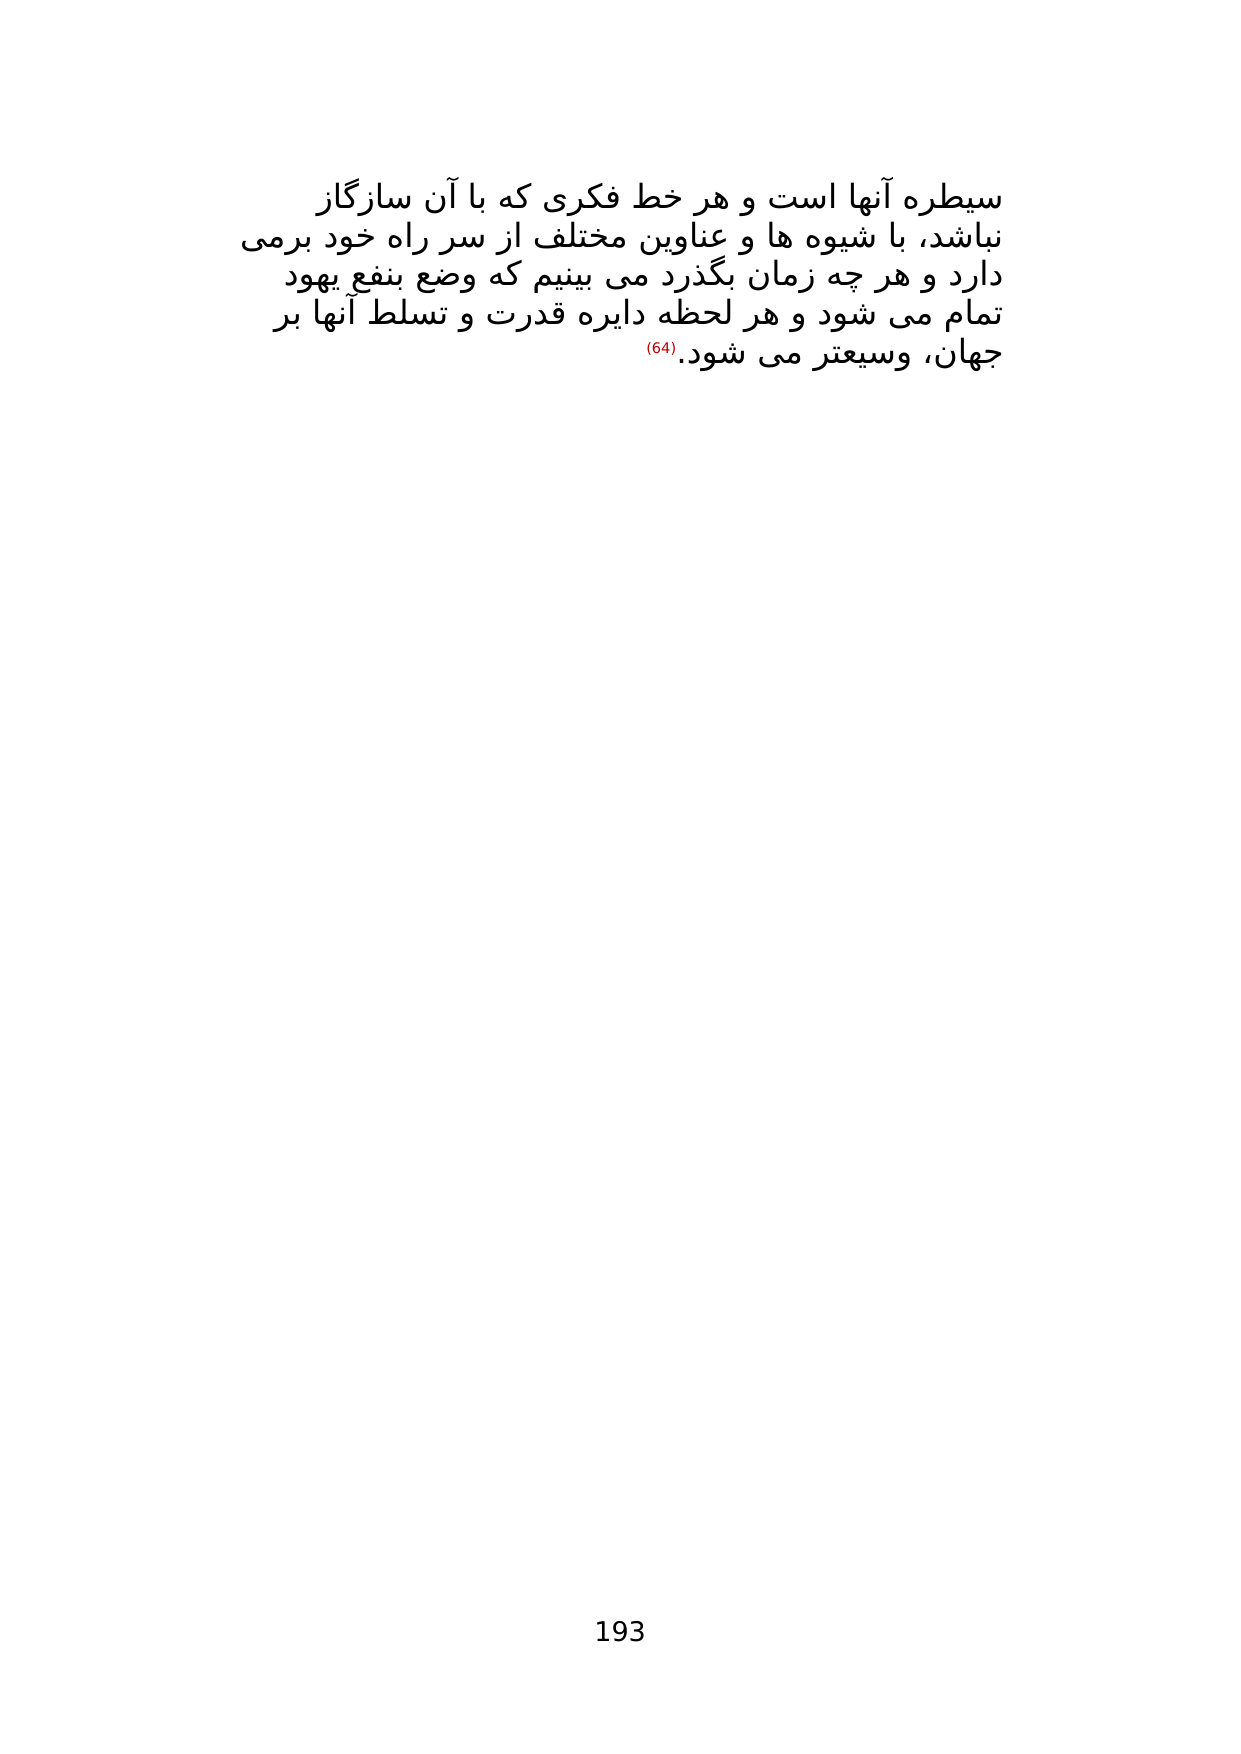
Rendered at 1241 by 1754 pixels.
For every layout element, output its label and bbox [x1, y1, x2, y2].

text [236, 177, 1004, 371]
